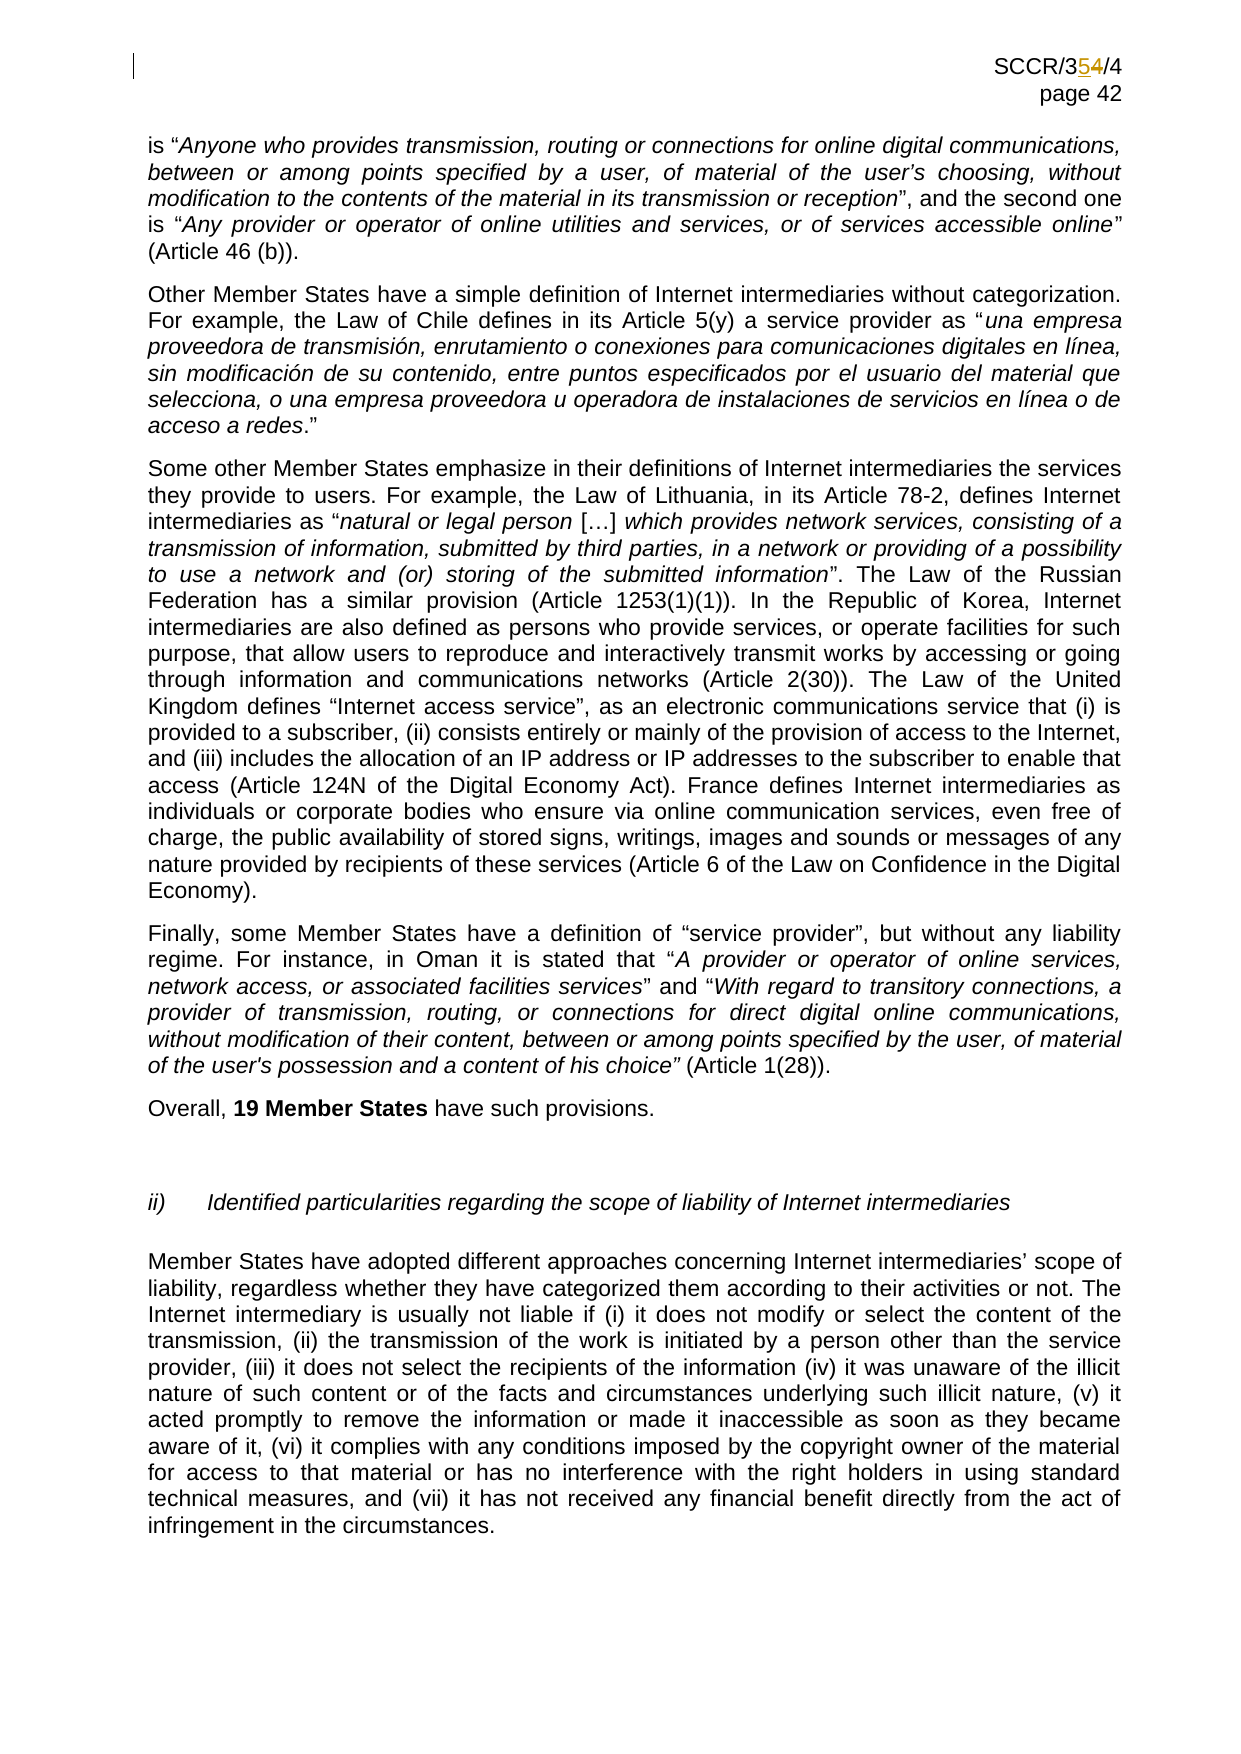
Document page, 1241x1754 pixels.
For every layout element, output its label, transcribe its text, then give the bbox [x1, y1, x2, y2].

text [148, 132, 1122, 264]
text Member States have adopted different approaches concerning Internet intermediaries’ scope of liability, regardless whether they have categorized them according to their activities or not. The Internet intermediary is usually not liable if (i) it does not modify or select the content of the transmission, (ii) the transmission of the work is initiated by a person other than the service provider, (iii) it does not select the recipients of the information (iv) it was unaware of the illicit nature of such content or of the facts and circumstances underlying such illicit nature, (v) it acted promptly to remove the information or made it inaccessible as soon as they became aware of it, (vi) it complies with any conditions imposed by the copyright owner of the material for access to that material or has no interference with the right holders in using standard technical measures, and (vii) it has not received any financial benefit directly from the act of infringement in the circumstances. [148, 1248, 1122, 1538]
text Other Member States have a simple definition of Internet intermediaries without categorization. For example, the Law of Chile defines in its Article 5(y) a service provider as “una empresa proveedora de transmisión, enrutamiento o conexiones para comunicaciones digitales en línea, sin modificación de su contenido, entre puntos especificados por el usuario del material que selecciona, o una empresa proveedora u operadora de instalaciones de servicios en línea o de acceso a redes.” [148, 281, 1122, 439]
text Some other Member States emphasize in their definitions of Internet intermediaries the services they provide to users. For example, the Law of Lithuania, in its Article 78-2, defines Internet intermediaries as “natural or legal person […] which provides network services, consisting of a transmission of information, submitted by third parties, in a network or providing of a possibility to use a network and (or) storing of the submitted information”. The Law of the Russian Federation has a similar provision (Article 1253(1)(1)). In the Republic of Korea, Internet intermediaries are also defined as persons who provide services, or operate facilities for such purpose, that allow users to reproduce and interactively transmit works by accessing or going through information and communications networks (Article 2(30)). The Law of the United Kingdom defines “Internet access service”, as an electronic communications service that (i) is provided to a subscriber, (ii) consists entirely or mainly of the provision of access to the Internet, and (iii) includes the allocation of an IP address or IP addresses to the subscriber to enable that access (Article 124N of the Digital Economy Act). France defines Internet intermediaries as individuals or corporate bodies who ensure via online communication services, even free of charge, the public availability of stored signs, writings, images and sounds or messages of any nature provided by recipients of these services (Article 6 of the Law on Confidence in the Digital Economy). [148, 455, 1122, 903]
text Finally, some Member States have a definition of “service provider”, but without any liability regime. For instance, in Oman it is stated that “A provider or operator of online services, network access, or associated facilities services” and “With regard to transitory connections, a provider of transmission, routing, or connections for direct digital online communications, without modification of their content, between or among points specified by the user, of material of the user's possession and a content of his choice” (Article 1(28)). [148, 920, 1122, 1078]
text Overall, 19 Member States have such provisions. [148, 1095, 1122, 1121]
subtitle ii) Identified particularities regarding the scope of liability of Internet intermediaries [148, 1189, 1122, 1216]
